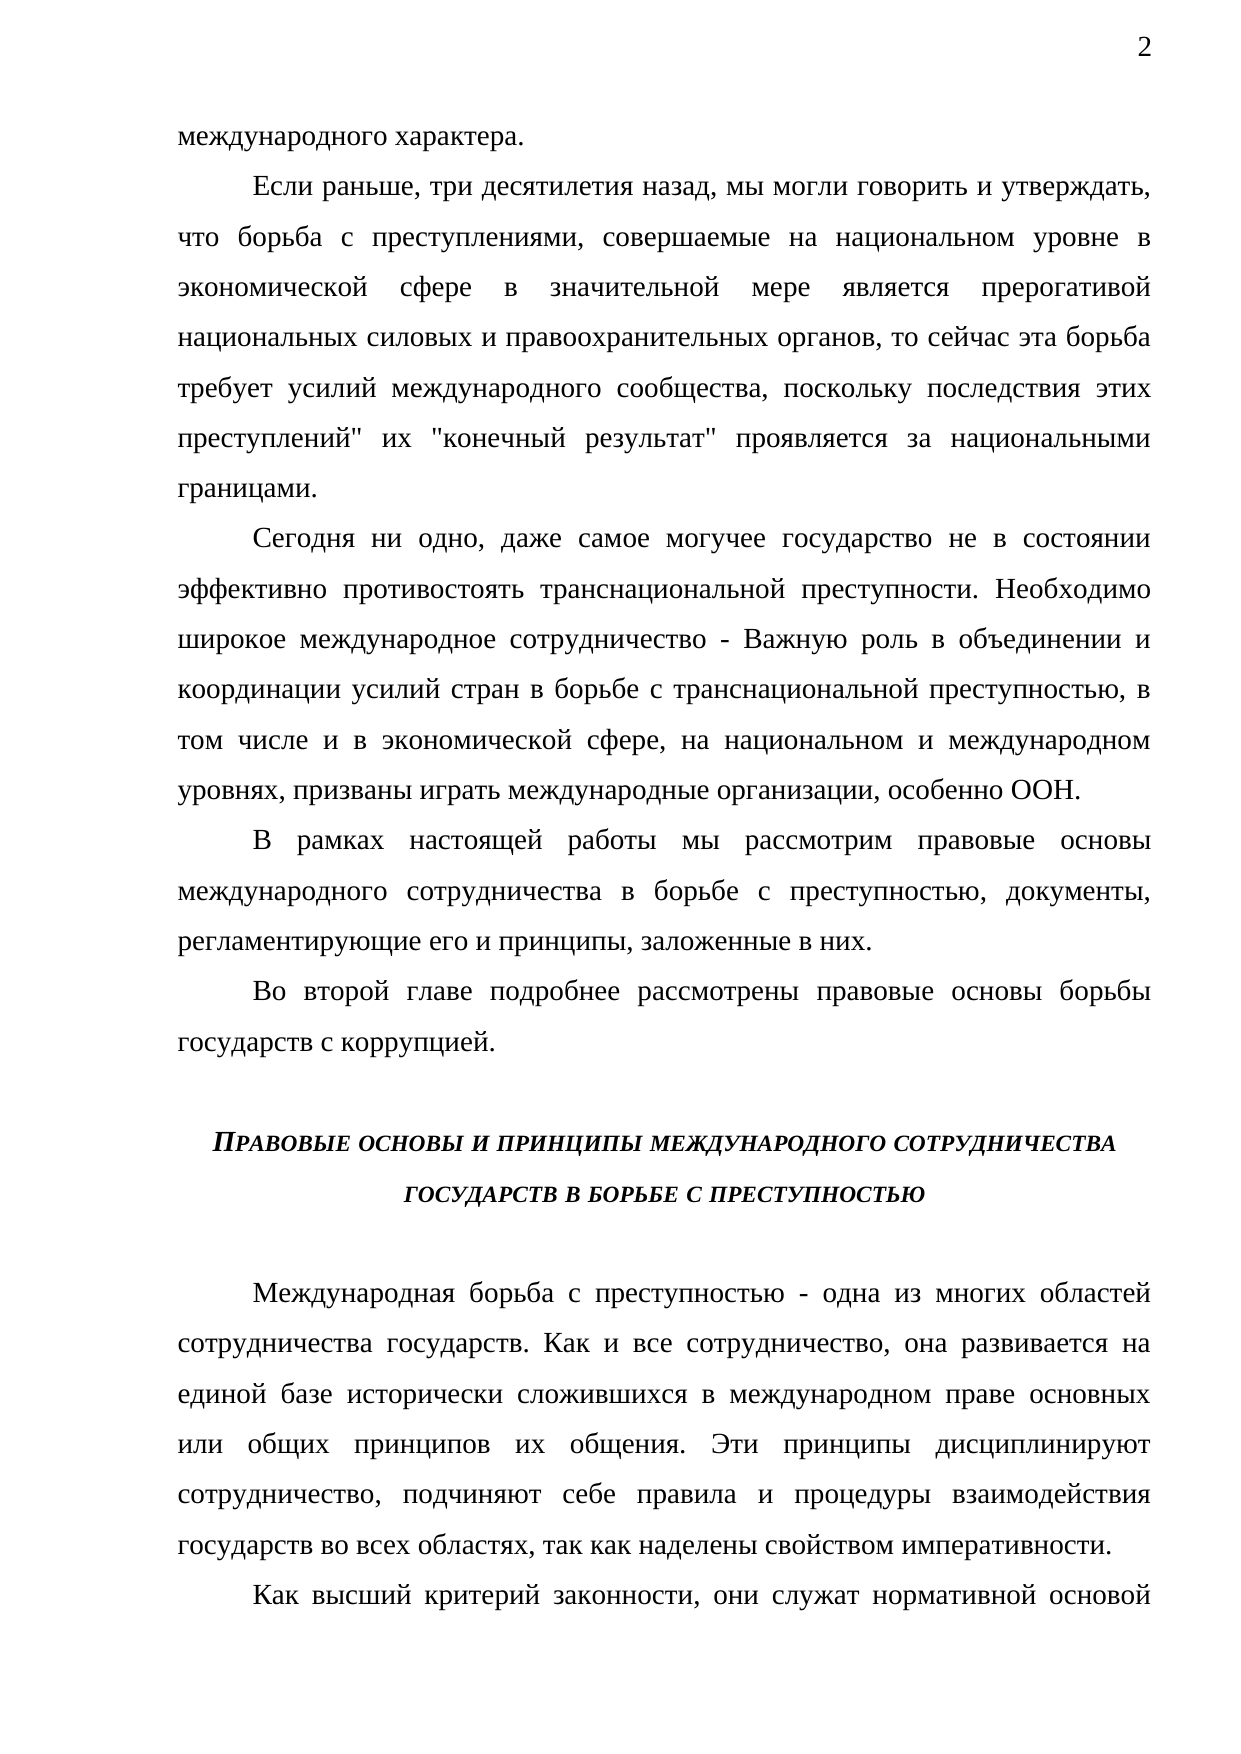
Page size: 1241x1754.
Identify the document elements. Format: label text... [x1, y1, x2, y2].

text В рамках настоящей работы мы рассмотрим правовые основы международного сотрудничества в борьбе с преступностью, документы, регламентирующие его и принципы, заложенные в них. [177, 822, 1152, 957]
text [177, 118, 1152, 152]
text Во второй главе подробнее рассмотрены правовые основы борьбы государств с коррупцией. [177, 973, 1152, 1057]
text Если раньше, три десятилетия назад, мы могли говорить и утверждать, что борьба с преступлениями, совершаемые на национальном уровне в экономической сфере в значительной мере является прерогативой национальных силовых и правоохранительных органов, то сейчас эта борьба требует усилий международного сообщества, поскольку последствия этих преступлений" их "конечный результат" проявляется за национальными границами. [177, 168, 1152, 504]
subtitle Правовые основы и принципы международного сотрудничества государств в борьбе с преступностью [177, 1124, 1152, 1208]
text Международная борьба с преступностью - одна из многих областей сотрудничества государств. Как и все сотрудничество, она развивается на единой базе исторически сложившихся в международном праве основных или общих принципов их общения. Эти принципы дисциплинируют сотрудничество, подчиняют себе правила и процедуры взаимодействия государств во всех областях, так как наделены свойством императивности. [177, 1275, 1152, 1560]
text Сегодня ни одно, даже самое могучее государство не в состоянии эффективно противостоять транснациональной преступности. Необходимо широкое международное сотрудничество - Важную роль в объединении и координации усилий стран в борьбе с транснациональной преступностью, в том числе и в экономической сфере, на национальном и международном уровнях, призваны играть международные организации, особенно ООН. [177, 521, 1152, 806]
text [177, 1577, 1152, 1611]
